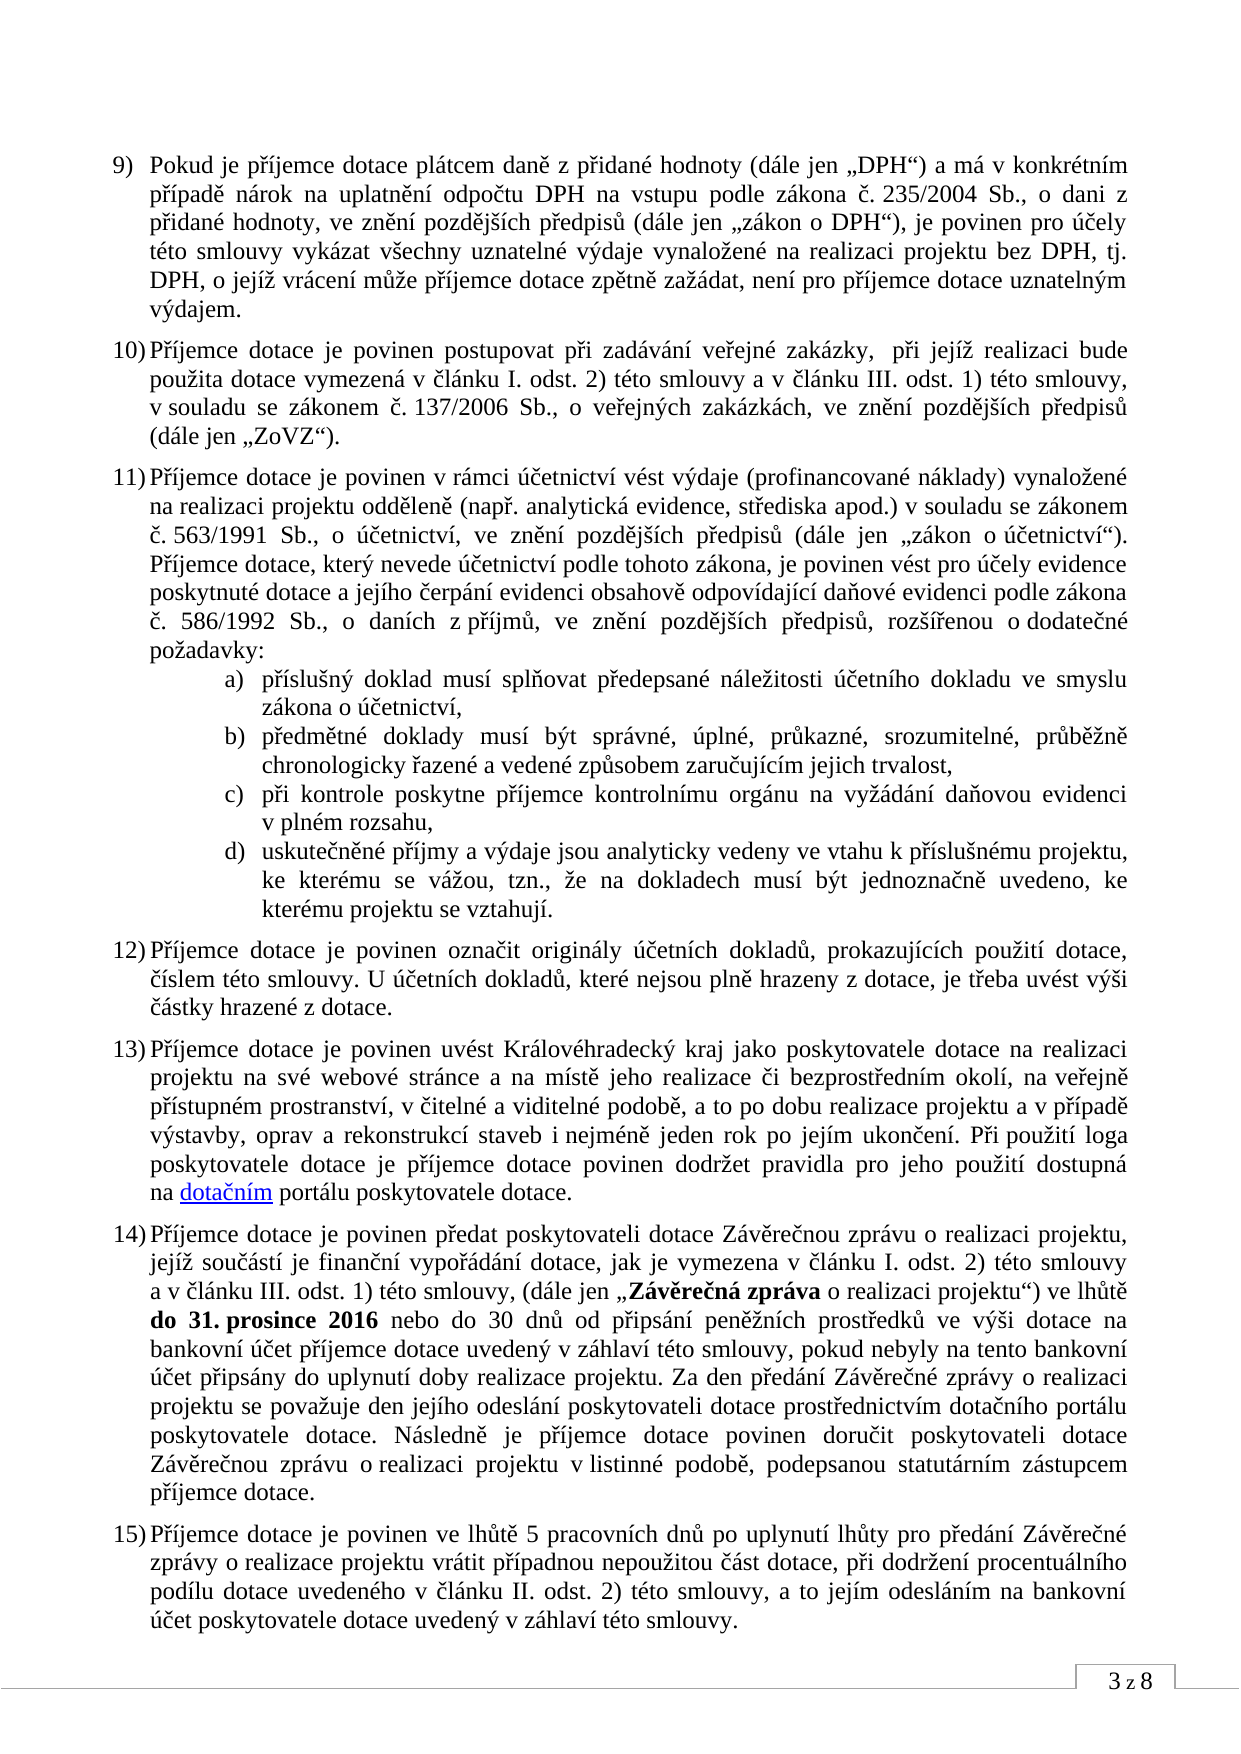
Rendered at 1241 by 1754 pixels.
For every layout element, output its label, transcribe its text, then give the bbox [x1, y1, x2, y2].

list příslušný doklad musí splňovat předepsané náležitosti účetního dokladu ve smyslu zákona o účetnictví, [224, 664, 1128, 721]
list Příjemce dotace je povinen postupovat při zadávání veřejné zakázky, při jejíž realizaci bude použita dotace vymezená v článku I. odst. 2) této smlouvy a v článku III. odst. 1) této smlouvy, v souladu se zákonem č. 137/2006 Sb., o veřejných zakázkách, ve znění pozdějších předpisů (dále jen „ZoVZ“). [112, 335, 1128, 450]
list Příjemce dotace je povinen ve lhůtě 5 pracovních dnů po uplynutí lhůty pro předání Závěrečné zprávy o realizace projektu vrátit případnou nepoužitou část dotace, při dodržení procentuálního podílu dotace uvedeného v článku II. odst. 2) této smlouvy, a to jejím odesláním na bankovní účet poskytovatele dotace uvedený v záhlaví této smlouvy. [113, 1519, 1128, 1634]
list Příjemce dotace je povinen uvést Královéhradecký kraj jako poskytovatele dotace na realizaci projektu na své webové stránce a na místě jeho realizace či bezprostředním okolí, na veřejně přístupném prostranství, v čitelné a viditelné podobě, a to po dobu realizace projektu a v případě výstavby, oprav a rekonstrukcí staveb i nejméně jeden rok po jejím ukončení. Při použití loga poskytovatele dotace je příjemce dotace povinen dodržet pravidla pro jeho použití dostupná na dotačním portálu poskytovatele dotace. [112, 1034, 1128, 1206]
list Příjemce dotace je povinen označit originály účetních dokladů, prokazujících použití dotace, číslem této smlouvy. U účetních dokladů, které nejsou plně hrazeny z dotace, je třeba uvést výši částky hrazené z dotace. [112, 935, 1128, 1021]
list při kontrole poskytne příjemce kontrolnímu orgánu na vyžádání daňovou evidenci v plném rozsahu, [224, 779, 1128, 836]
list Pokud je příjemce dotace plátcem daně z přidané hodnoty (dále jen „DPH“) a má v konkrétním případě nárok na uplatnění odpočtu DPH na vstupu podle zákona č. 235/2004 Sb., o dani z přidané hodnoty, ve znění pozdějších předpisů (dále jen „zákon o DPH“), je povinen pro účely této smlouvy vykázat všechny uznatelné výdaje vynaložené na realizaci projektu bez DPH, tj. DPH, o jejíž vrácení může příjemce dotace zpětně zažádat, není pro příjemce dotace uznatelným výdajem. [112, 150, 1128, 322]
list předmětné doklady musí být správné, úplné, průkazné, srozumitelné, průběžně chronologicky řazené a vedené způsobem zaručujícím jejich trvalost, [224, 721, 1128, 779]
list Příjemce dotace je povinen v rámci účetnictví vést výdaje (profinancované náklady) vynaložené na realizaci projektu odděleně (např. analytická evidence, střediska apod.) v souladu se zákonem č. 563/1991 Sb., o účetnictví, ve znění pozdějších předpisů (dále jen „zákon o účetnictví“). Příjemce dotace, který nevede účetnictví podle tohoto zákona, je povinen vést pro účely evidence poskytnuté dotace a jejího čerpání evidenci obsahově odpovídající daňové evidenci podle zákona č. 586/1992 Sb., o daních z příjmů, ve znění pozdějších předpisů, rozšířenou o dodatečné požadavky: [112, 462, 1128, 664]
list uskutečněné příjmy a výdaje jsou analyticky vedeny ve vtahu k příslušnému projektu, ke kterému se vážou, tzn., že na dokladech musí být jednoznačně uvedeno, ke kterému projektu se vztahují. [224, 836, 1128, 922]
list Příjemce dotace je povinen předat poskytovateli dotace Závěrečnou zprávu o realizaci projektu, jejíž součástí je finanční vypořádání dotace, jak je vymezena v článku I. odst. 2) této smlouvy a v článku III. odst. 1) této smlouvy, (dále jen „Závěrečná zpráva o realizaci projektu“) ve lhůtě do 31. prosince 2016 nebo do 30 dnů od připsání peněžních prostředků ve výši dotace na bankovní účet příjemce dotace uvedený v záhlaví této smlouvy, pokud nebyly na tento bankovní účet připsány do uplynutí doby realizace projektu. Za den předání Závěrečné zprávy o realizaci projektu se považuje den jejího odeslání poskytovateli dotace prostřednictvím dotačního portálu poskytovatele dotace. Následně je příjemce dotace povinen doručit poskytovateli dotace Závěrečnou zprávu o realizaci projektu v listinné podobě, podepsanou statutárním zástupcem příjemce dotace. [113, 1219, 1128, 1506]
